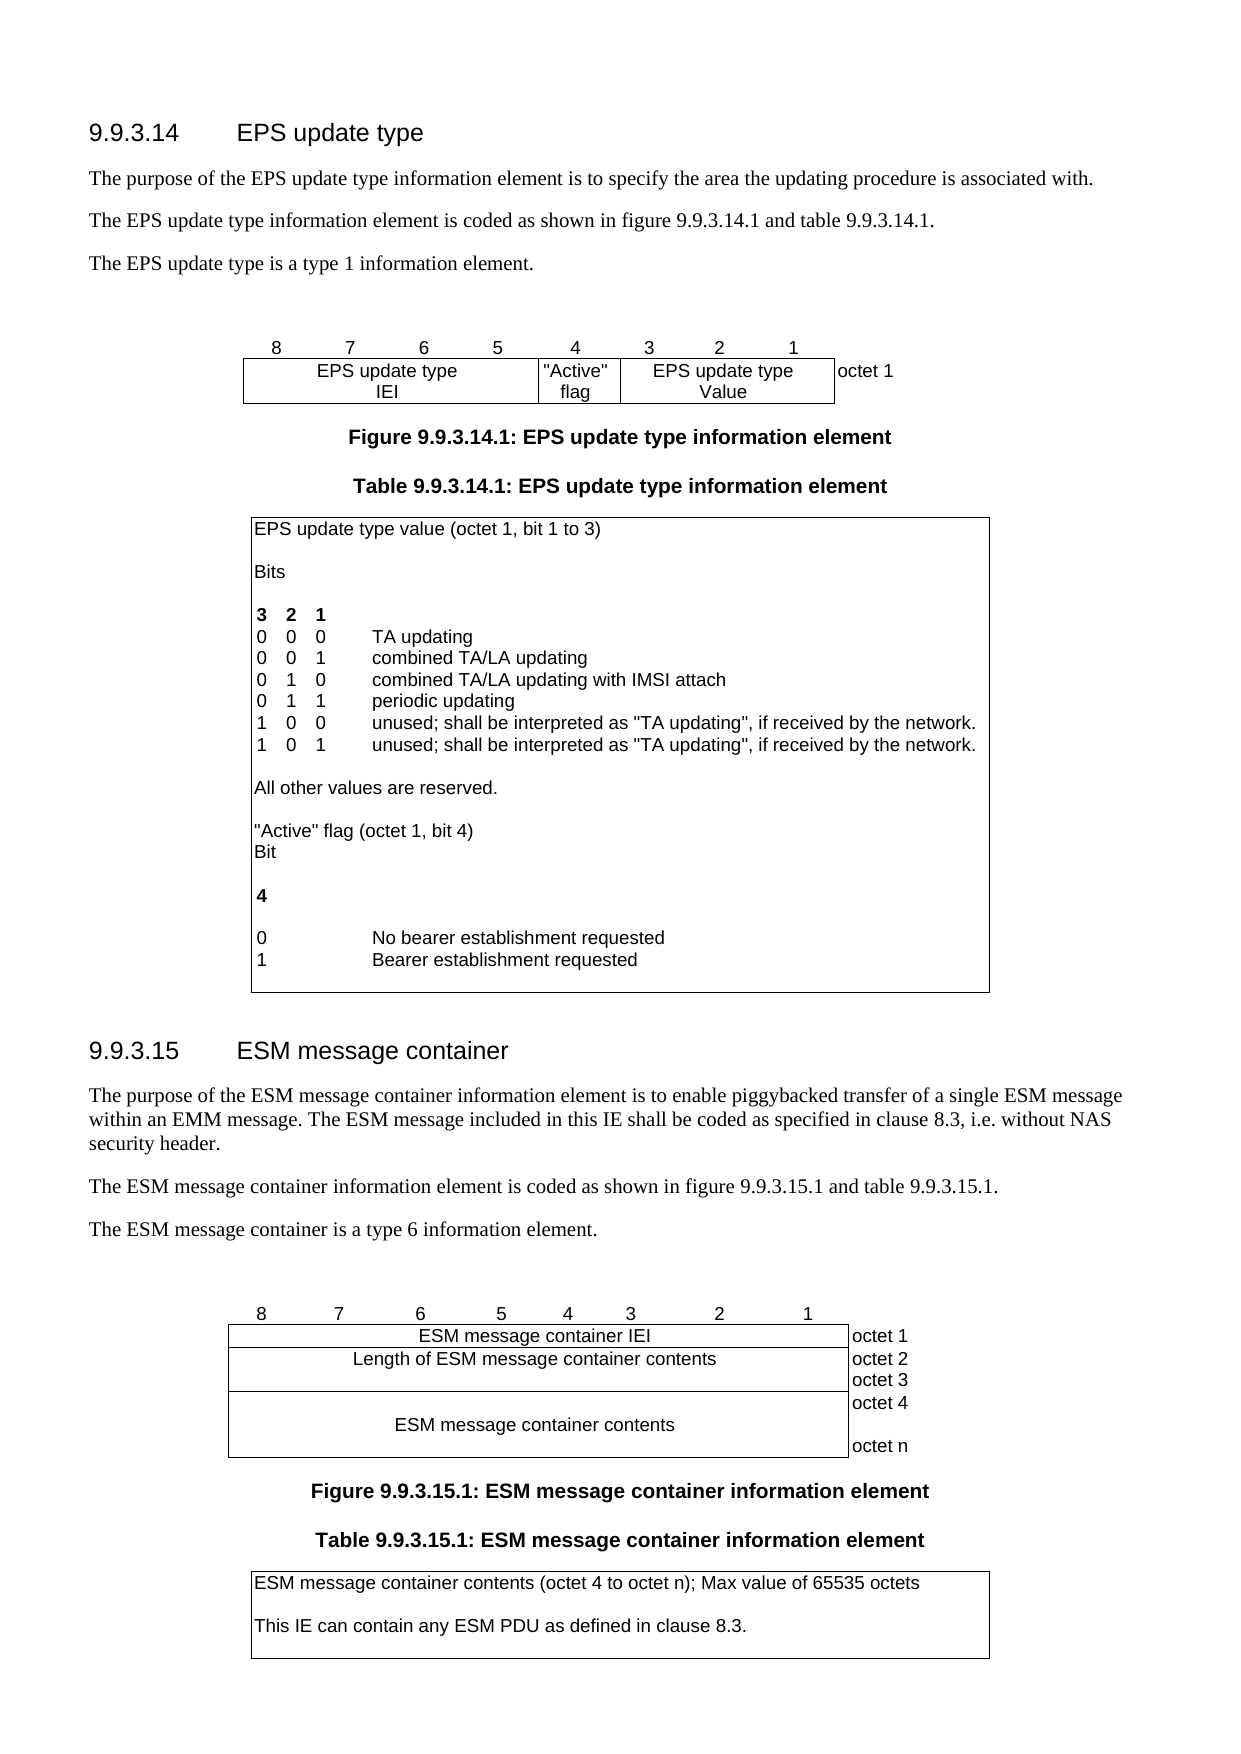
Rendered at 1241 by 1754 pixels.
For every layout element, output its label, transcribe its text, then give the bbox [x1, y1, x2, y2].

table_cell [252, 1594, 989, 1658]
text Table 9.9.3.14.1: EPS update type information element [89, 474, 1152, 498]
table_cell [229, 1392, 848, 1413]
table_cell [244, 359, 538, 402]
text The purpose of the ESM message container information element is to enable piggybacked transfer of a single ESM message within an EMM message. The ESM message included in this IE shall be coded as specified in clause 8.3, i.e. without NAS security header. [89, 1083, 1152, 1155]
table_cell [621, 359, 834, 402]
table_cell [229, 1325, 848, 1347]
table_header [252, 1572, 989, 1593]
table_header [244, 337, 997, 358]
text Figure 9.9.3.14.1: EPS update type information element [89, 425, 1152, 449]
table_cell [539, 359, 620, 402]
text The ESM message container is a type 6 information element. [89, 1217, 1152, 1241]
text Table 9.9.3.15.1: ESM message container information element [89, 1528, 1152, 1552]
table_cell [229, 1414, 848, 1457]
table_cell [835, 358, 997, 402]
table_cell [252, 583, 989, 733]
subtitle 9.9.3.14 EPS update type [89, 118, 1152, 147]
text The EPS update type information element is coded as shown in figure 9.9.3.14.1 and table 9.9.3.14.1. [89, 208, 1152, 232]
text The purpose of the EPS update type information element is to specify the area the updating procedure is associated with. [89, 166, 1152, 190]
text The EPS update type is a type 1 information element. [89, 251, 1152, 275]
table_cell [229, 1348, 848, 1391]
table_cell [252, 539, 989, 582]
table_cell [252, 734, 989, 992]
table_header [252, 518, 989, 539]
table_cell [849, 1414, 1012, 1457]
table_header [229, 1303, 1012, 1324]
text Figure 9.9.3.15.1: ESM message container information element [89, 1479, 1152, 1503]
text The ESM message container information element is coded as shown in figure 9.9.3.15.1 and table 9.9.3.15.1. [89, 1174, 1152, 1198]
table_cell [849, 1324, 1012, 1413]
subtitle 9.9.3.15 ESM message container [89, 1036, 1152, 1064]
